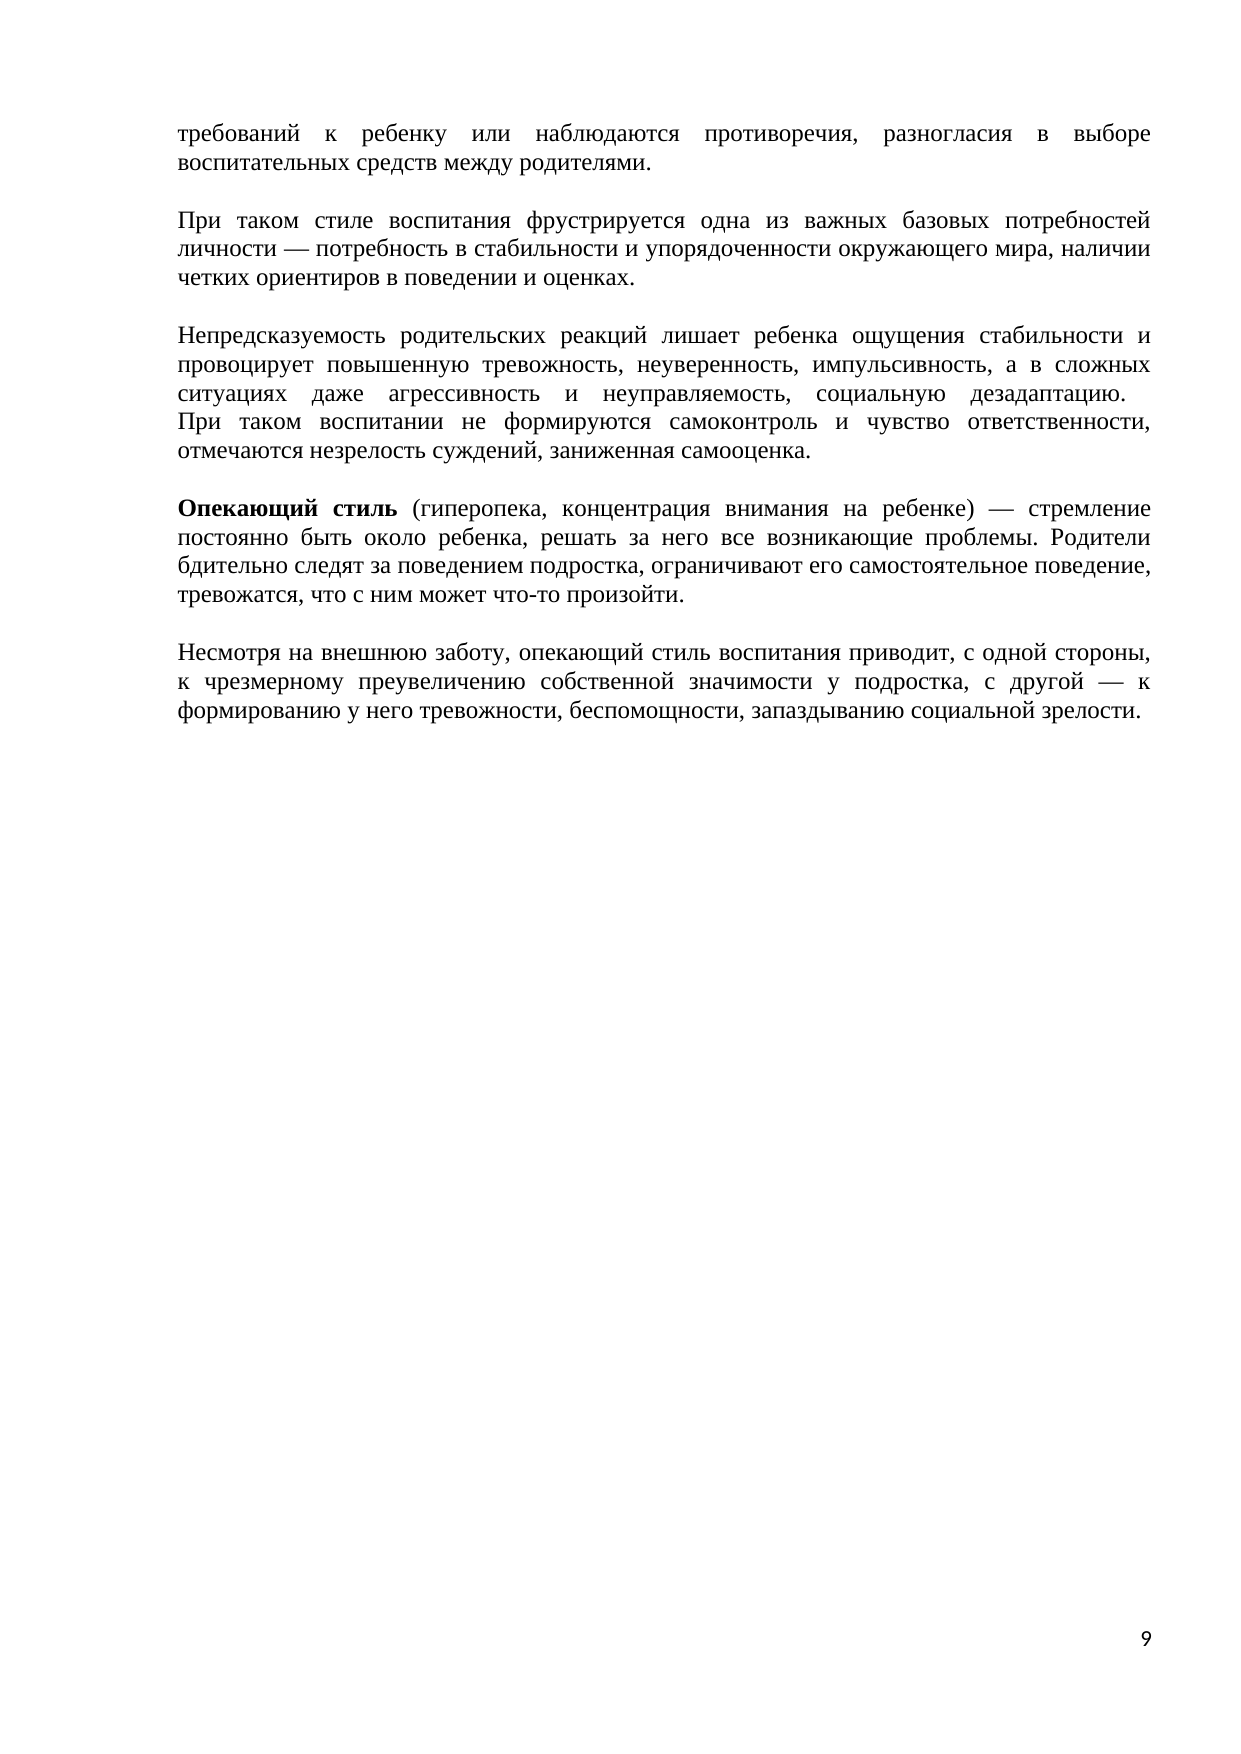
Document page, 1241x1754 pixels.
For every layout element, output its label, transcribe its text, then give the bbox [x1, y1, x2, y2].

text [177, 118, 1152, 176]
text Несмотря на внешнюю заботу, опекающий стиль воспитания приводит, с одной стороны, к чрезмерному преувеличению собственной значимости у подростка, с другой — к формированию у него тревожности, беспомощности, запаздыванию социальной зрелости. [177, 637, 1152, 723]
text При таком стиле воспитания фрустрируется одна из важных базовых потребностей личности — потребность в стабильности и упорядоченности окружающего мира, наличии четких ориентиров в поведении и оценках. [177, 205, 1152, 291]
text Непредсказуемость родительских реакций лишает ребенка ощущения стабильности и провоцирует повышенную тревожность, неуверенность, импульсивность, а в сложных ситуациях даже агрессивность и неуправляемость, социальную дезадаптацию. При таком воспитании не формируются самоконтроль и чувство ответственности, отмечаются незрелость суждений, заниженная самооценка. [177, 320, 1152, 464]
text Опекающий стиль (гиперопека, концентрация внимания на ребенке) — стремление постоянно быть около ребенка, решать за него все возникающие проблемы. Родители бдительно следят за поведением подростка, ограничивают его самостоятельное поведение, тревожатся, что с ним может что-то произойти. [177, 493, 1152, 608]
